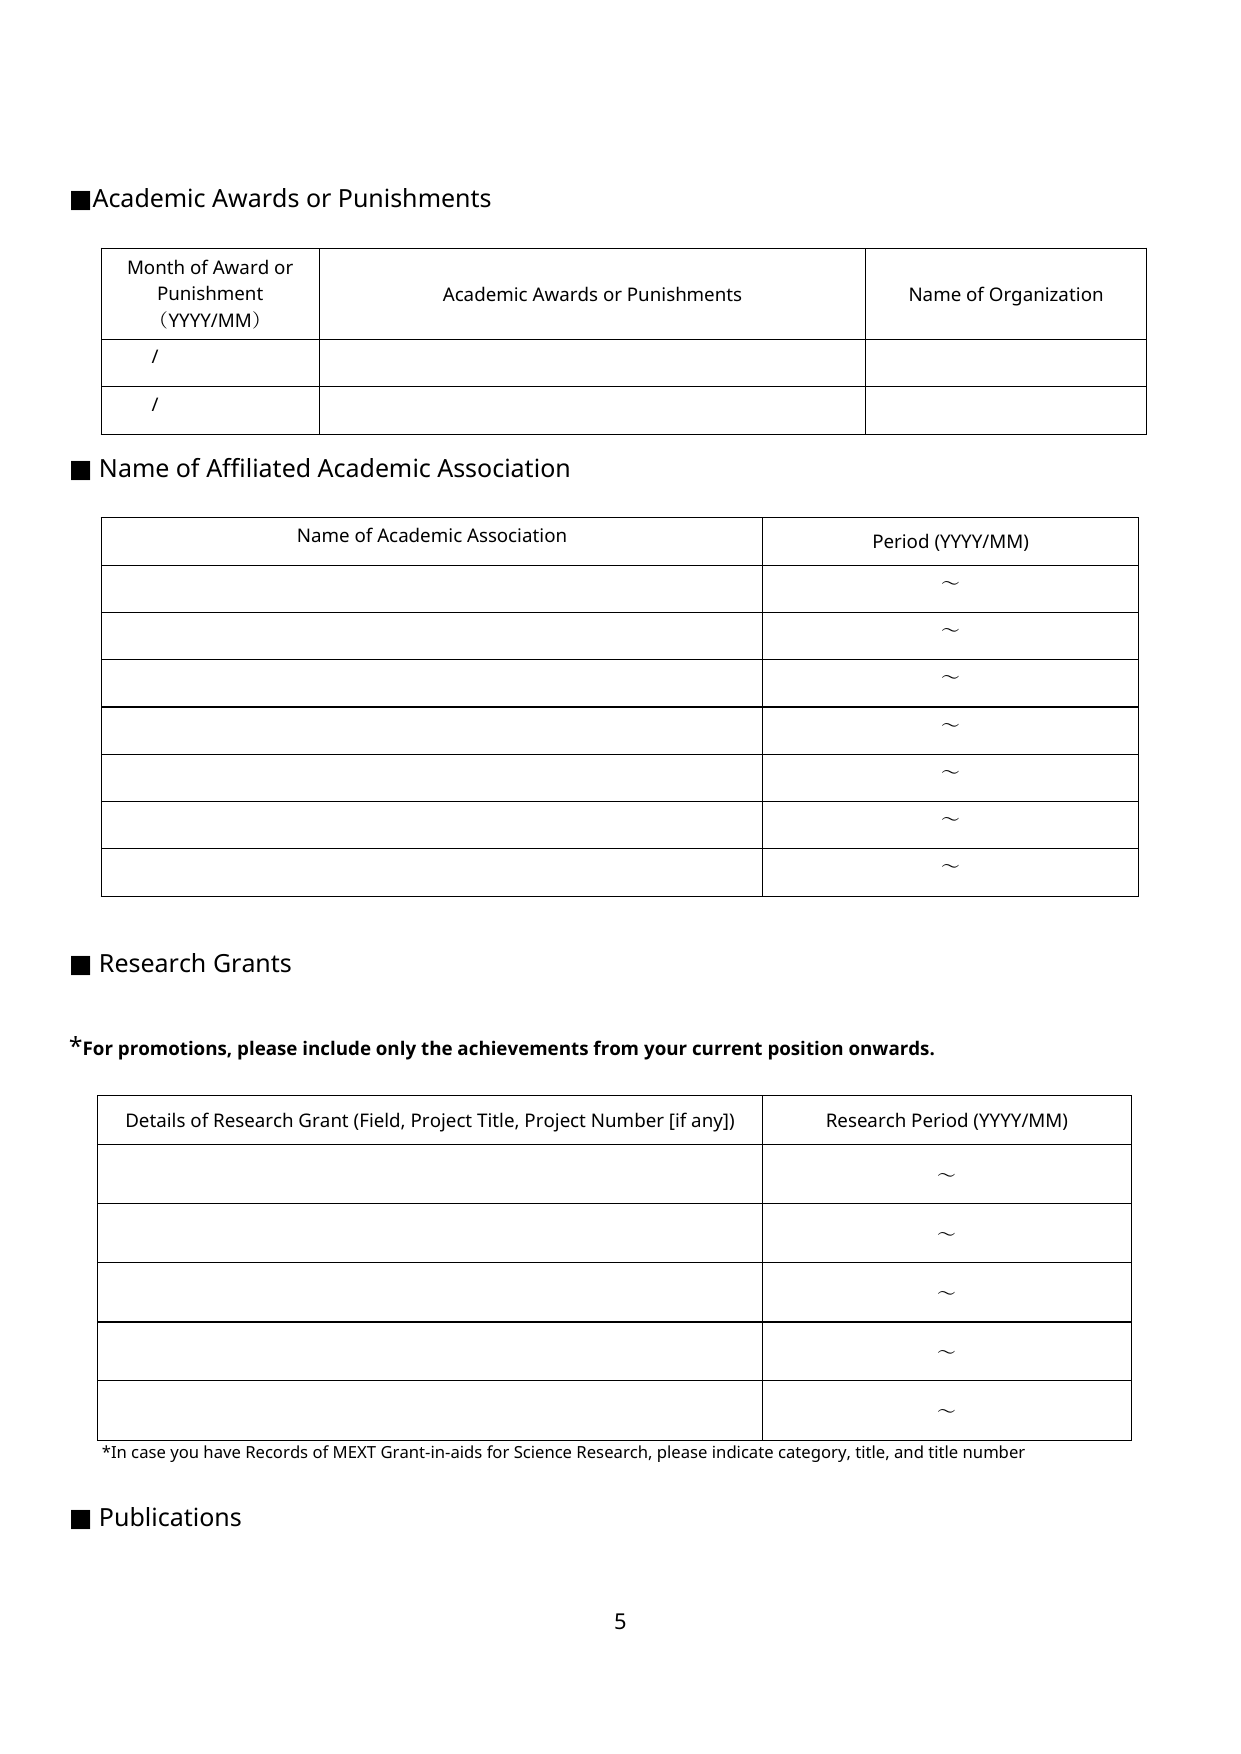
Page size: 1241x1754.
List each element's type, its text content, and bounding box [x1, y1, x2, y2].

text ■ Research Grants [69, 930, 1128, 996]
table_header Period (YYYY/MM) [763, 518, 1138, 564]
text *For promotions, please include only the achievements from your current position onwards. [69, 1013, 1128, 1079]
table_cell [102, 755, 762, 801]
table_header Research Period (YYYY/MM) [763, 1096, 1131, 1144]
table_cell / [102, 340, 319, 386]
table_cell ～ [763, 1145, 1131, 1203]
text ■Academic Awards or Punishments [69, 165, 1128, 231]
table_header Month of Award or Punishment （YYYY/MM） [102, 249, 319, 339]
table_header Details of Research Grant (Field, Project Title, Project Number [if any]) [98, 1096, 762, 1144]
table_cell [102, 566, 762, 612]
table_cell ～ [763, 1381, 1131, 1439]
table_cell [320, 387, 865, 433]
table_cell ～ [763, 566, 1138, 612]
text *In case you have Records of MEXT Grant-in-aids for Science Research, please indicate category, title, and title number [102, 1441, 1128, 1463]
table_cell ～ [763, 1323, 1131, 1380]
table_cell [102, 802, 762, 848]
table_cell [102, 708, 762, 754]
table_header Academic Awards or Punishments [320, 249, 865, 339]
table_cell [866, 340, 1146, 386]
text ■ Publications [69, 1484, 1128, 1550]
table_cell [866, 387, 1146, 433]
table_cell [98, 1381, 762, 1439]
table_cell ～ [763, 660, 1138, 706]
table_cell / [102, 387, 319, 433]
text ■ Name of Affiliated Academic Association [69, 434, 1128, 501]
table_cell [102, 660, 762, 706]
table_cell [320, 340, 865, 386]
table_cell ～ [763, 1204, 1131, 1262]
table_cell ～ [763, 1263, 1131, 1321]
table_cell ～ [763, 613, 1138, 659]
table_header Name of Organization [866, 249, 1146, 339]
table_cell ～ [763, 708, 1138, 754]
table_cell [98, 1263, 762, 1321]
table_cell [102, 849, 762, 896]
table_cell [102, 613, 762, 659]
table_cell [98, 1323, 762, 1380]
table_cell [98, 1145, 762, 1203]
table_cell ～ [763, 849, 1138, 896]
table_cell ～ [763, 802, 1138, 848]
table_header Name of Academic Association [102, 518, 762, 564]
table_cell ～ [763, 755, 1138, 801]
table_cell [98, 1204, 762, 1262]
